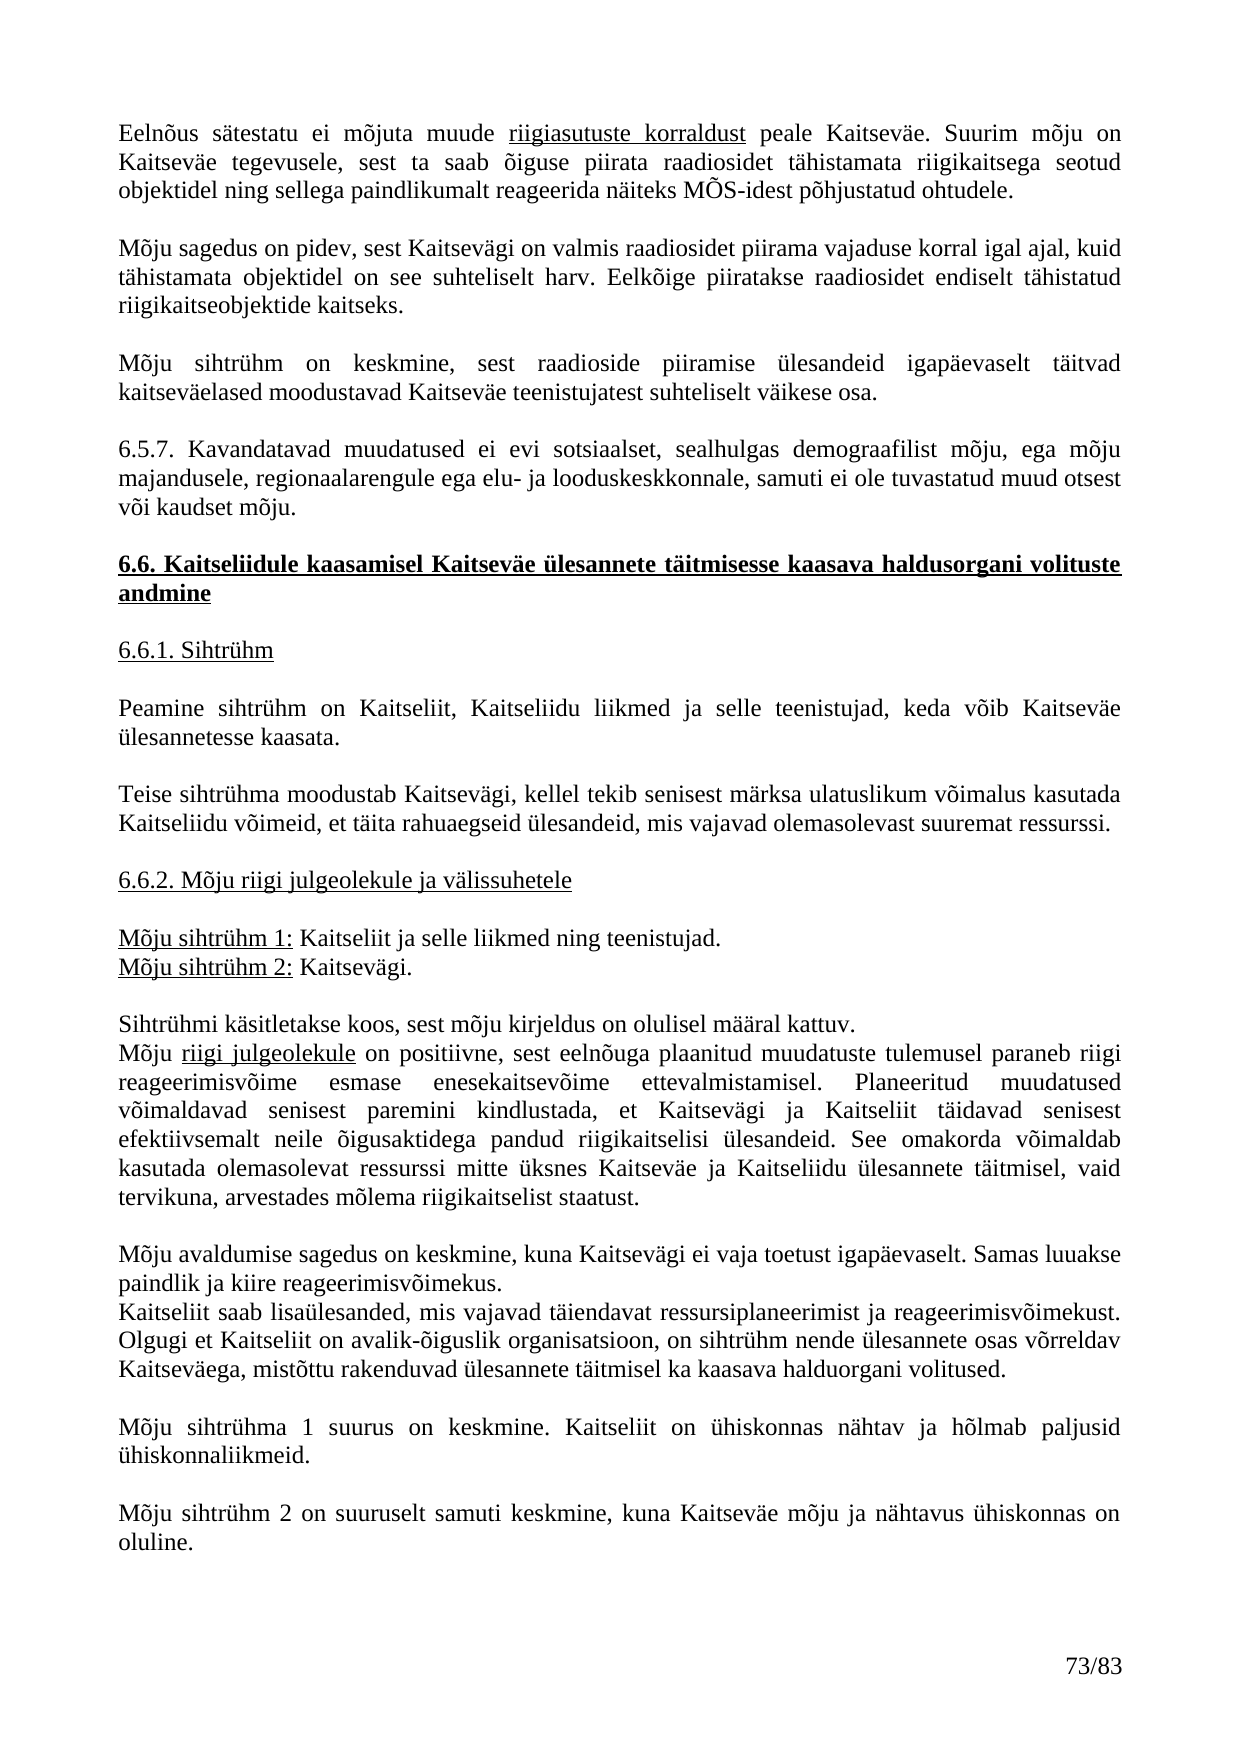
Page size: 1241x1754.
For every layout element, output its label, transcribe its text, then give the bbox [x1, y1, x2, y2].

text Mõju sihtrühma 1 suurus on keskmine. Kaitseliit on ühiskonnas nähtav ja hõlmab paljusid ühiskonnaliikmeid. [118, 1412, 1122, 1469]
text 6.6.2. Mõju riigi julgeolekule ja välissuhetele [118, 866, 1122, 894]
text Mõju sagedus on pidev, sest Kaitsevägi on valmis raadiosidet piirama vajaduse korral igal ajal, kuid tähistamata objektidel on see suhteliselt harv. Eelkõige piiratakse raadiosidet endiselt tähistatud riigikaitseobjektide kaitseks. [118, 233, 1122, 319]
text Kaitseliit saab lisaülesanded, mis vajavad täiendavat ressursiplaneerimist ja reageerimisvõimekust. Olgugi et Kaitseliit on avalik-õiguslik organisatsioon, on sihtrühm nende ülesannete osas võrreldav Kaitseväega, mistõttu rakenduvad ülesannete täitmisel ka kaasava halduorgani volitused. [118, 1297, 1122, 1383]
text Mõju avaldumise sagedus on keskmine, kuna Kaitsevägi ei vaja toetust igapäevaselt. Samas luuakse paindlik ja kiire reageerimisvõimekus. [118, 1239, 1122, 1297]
text 6.6.1. Sihtrühm [118, 636, 1122, 664]
text Mõju sihtrühm on keskmine, sest raadioside piiramise ülesandeid igapäevaselt täitvad kaitseväelased moodustavad Kaitseväe teenistujatest suhteliselt väikese osa. [118, 348, 1122, 406]
text Mõju sihtrühm 2 on suuruselt samuti keskmine, kuna Kaitseväe mõju ja nähtavus ühiskonnas on oluline. [118, 1498, 1122, 1556]
text 6.6. Kaitseliidule kaasamisel Kaitseväe ülesannete täitmisesse kaasava haldusorgani volituste andmine [118, 549, 1122, 574]
text Eelnõus sätestatu ei mõjuta muude riigiasutuste korraldust peale Kaitseväe. Suurim mõju on Kaitseväe tegevusele, sest ta saab õiguse piirata raadiosidet tähistamata riigikaitsega seotud objektidel ning sellega paindlikumalt reageerida näiteks MÕS-idest põhjustatud ohtudele. [118, 118, 1122, 204]
text Sihtrühmi käsitletakse koos, sest mõju kirjeldus on olulisel määral kattuv. [118, 1009, 1122, 1038]
text Mõju sihtrühm 2: Kaitsevägi. [118, 952, 1122, 981]
text Peamine sihtrühm on Kaitseliit, Kaitseliidu liikmed ja selle teenistujad, keda võib Kaitseväe ülesannetesse kaasata. [118, 693, 1122, 751]
text 6.6. Kaitseliidule kaasamisel Kaitseväe ülesannete täitmisesse kaasava haldusorgani volituste andmine [118, 576, 1122, 607]
text 6.5.7. Kavandatavad muudatused ei evi sotsiaalset, sealhulgas demograafilist mõju, ega mõju majandusele, regionaalarengule ega elu- ja looduskeskkonnale, samuti ei ole tuvastatud muud otsest või kaudset mõju. [118, 434, 1122, 521]
text Teise sihtrühma moodustab Kaitsevägi, kellel tekib senisest märksa ulatuslikum võimalus kasutada Kaitseliidu võimeid, et täita rahuaegseid ülesandeid, mis vajavad olemasolevast suuremat ressurssi. [118, 779, 1122, 837]
text Mõju riigi julgeolekule on positiivne, sest eelnõuga plaanitud muudatuste tulemusel paraneb riigi reageerimisvõime esmase enesekaitsevõime ettevalmistamisel. Planeeritud muudatused võimaldavad senisest paremini kindlustada, et Kaitsevägi ja Kaitseliit täidavad senisest efektiivsemalt neile õigusaktidega pandud riigikaitselisi ülesandeid. See omakorda võimaldab kasutada olemasolevat ressurssi mitte üksnes Kaitseväe ja Kaitseliidu ülesannete täitmisel, vaid tervikuna, arvestades mõlema riigikaitselist staatust. [118, 1038, 1122, 1211]
text Mõju sihtrühm 1: Kaitseliit ja selle liikmed ning teenistujad. [118, 923, 1122, 952]
